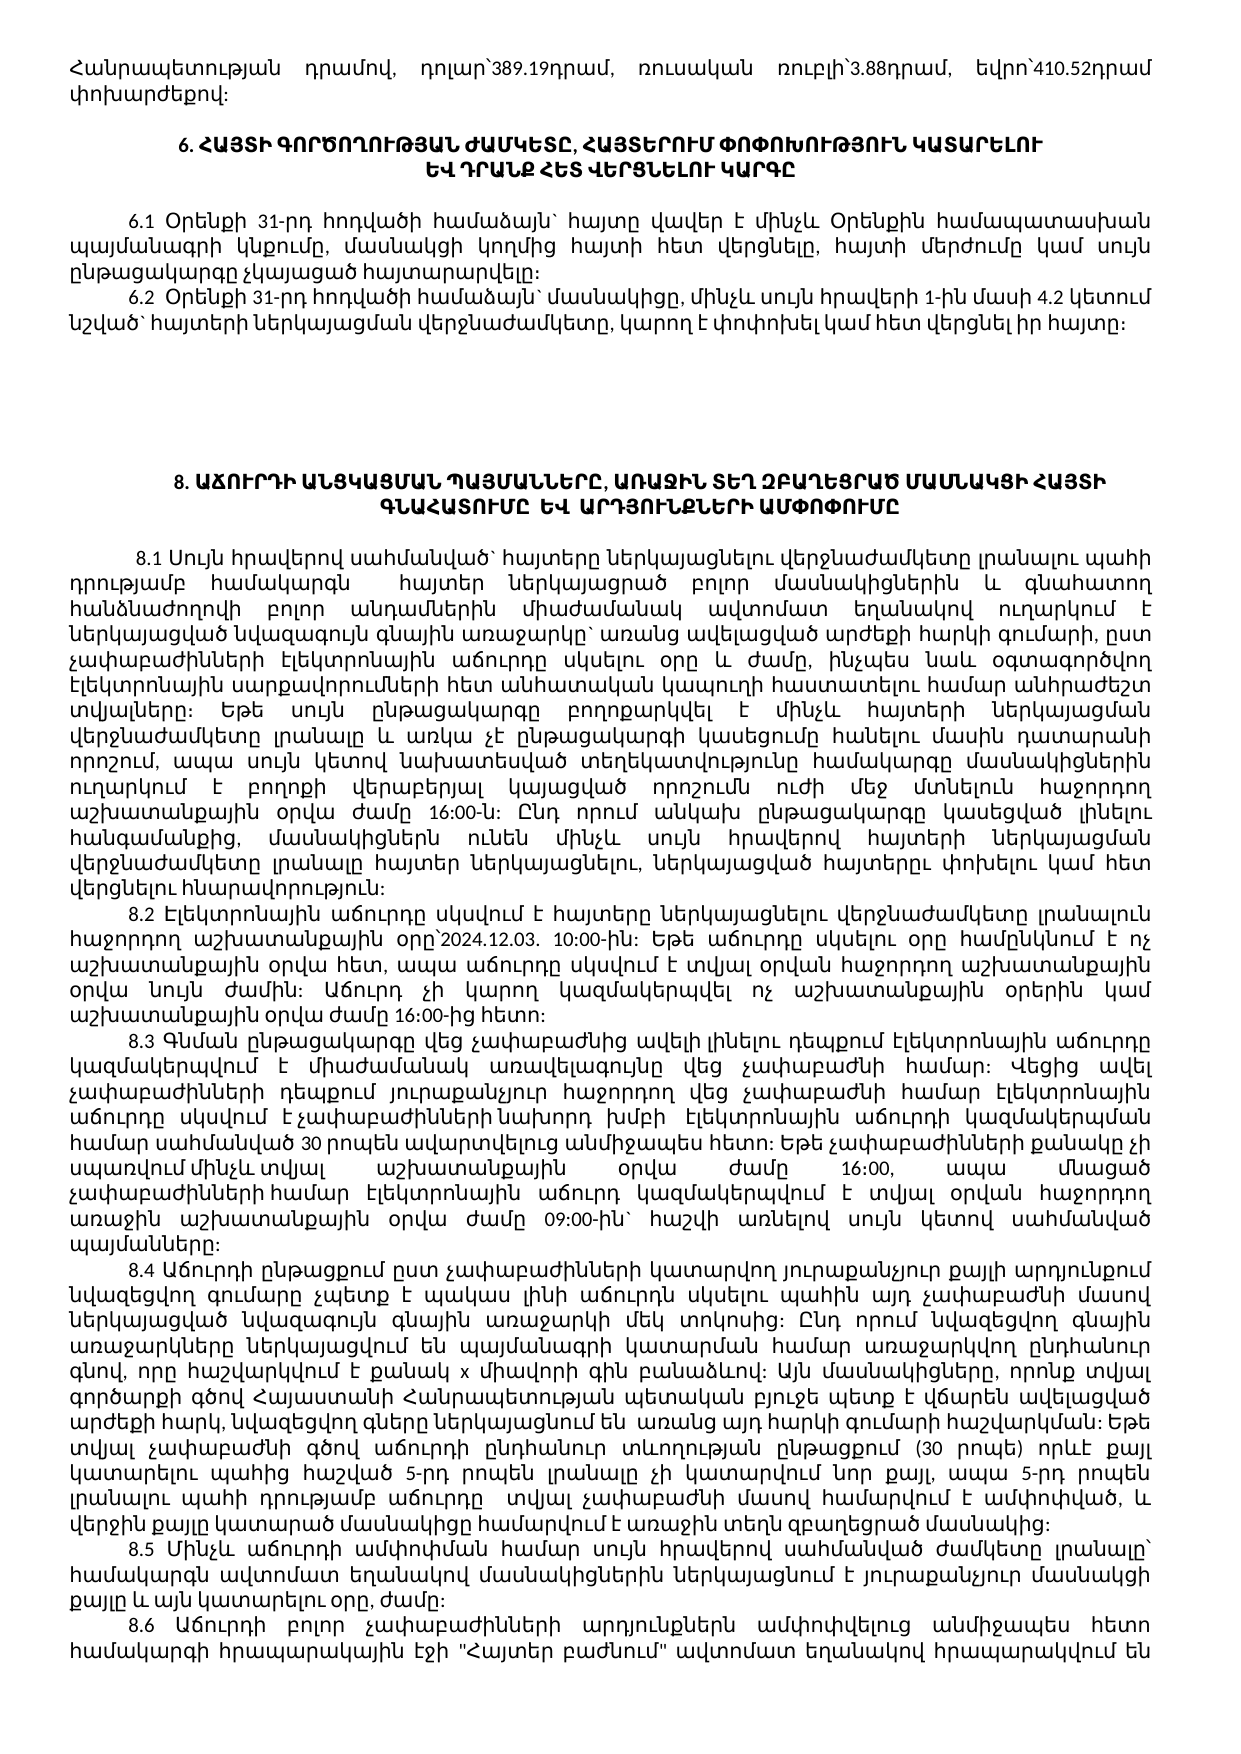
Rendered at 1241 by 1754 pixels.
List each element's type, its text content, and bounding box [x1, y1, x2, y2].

text 8.5 Մինչև աճուրդի ամփոփման համար սույն հրավերով սահմանված ժամկետը լրանալը՝ համակարգն ավտոմատ եղանակով մասնակիցներին ներկայացնում է յուրաքանչյուր մասնակցի քայլը և այն կատարելու օրը, ժամը: [69, 1536, 1152, 1613]
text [69, 56, 1152, 106]
text ԵՎ ԴՐԱՆՔ ՀԵՏ ՎԵՐՑՆԵԼՈՒ ԿԱՐԳԸ [69, 157, 1152, 183]
text 8.4 Աճուրդի ընթացքում ըստ չափաբաժինների կատարվող յուրաքանչյուր քայլի արդյունքում նվազեցվող գումարը չպետք է պակաս լինի աճուրդն սկսելու պահին այդ չափաբաժնի մասով ներկայացված նվազագույն գնային առաջարկի մեկ տոկոսից: Ընդ որում նվազեցվող գնային առաջարկները ներկայացվում են պայմանագրի կատարման համար առաջարկվող ընդհանուր գնով, որը հաշվարկվում է քանակ x միավորի գին բանաձևով: Այն մասնակիցները, որոնք տվյալ գործարքի գծով Հայաստանի Հանրապետության պետական բյուջե պետք է վճարեն ավելացված արժեքի հարկ, նվազեցվող գները ներկայացնում են առանց այդ հարկի գումարի հաշվարկման: Եթե տվյալ չափաբաժնի գծով աճուրդի ընդհանուր տևողության ընթացքում (30 րոպե) որևէ քայլ կատարելու պահից հաշված 5-րդ րոպեն լրանալը չի կատարվում նոր քայլ, ապա 5-րդ րոպեն լրանալու պահի դրությամբ աճուրդը տվյալ չափաբաժնի մասով համարվում է ամփոփված, և վերջին քայլը կատարած մասնակիցը համարվում է առաջին տեղն զբաղեցրած մասնակից: [69, 1257, 1152, 1536]
text ԳՆԱՀԱՏՈՒՄԸ ԵՎ ԱՐԴՅՈՒՆՔՆԵՐԻ ԱՄՓՈՓՈՒՄԸ [69, 494, 1152, 520]
text 8.3 Գնման ընթացակարգը վեց չափաբաժնից ավելի լինելու դեպքում էլեկտրոնային աճուրդը կազմակերպվում է միաժամանակ առավելագույնը վեց չափաբաժնի համար: Վեցից ավել չափաբաժինների դեպքում յուրաքանչյուր հաջորդող վեց չափաբաժնի համար էլեկտրոնային աճուրդը սկսվում է չափաբաժինների նախորդ խմբի էլեկտրոնային աճուրդի կազմակերպման համար սահմանված 30 րոպեն ավարտվելուց անմիջապես հետո: Եթե չափաբաժինների քանակը չի սպառվում մինչև տվյալ աշխատանքային օրվա ժամը 16։00, ապա մնացած չափաբաժինների համար էլեկտրոնային աճուրդ կազմակերպվում է տվյալ օրվան հաջորդող առաջին աշխատանքային օրվա ժամը 09:00-ին` հաշվի առնելով սույն կետով սահմանված պայմանները: [69, 1028, 1152, 1257]
text 8.2 Էլեկտրոնային աճուրդը սկսվում է հայտերը ներկայացնելու վերջնաժամկետը լրանալուն հաջորդող աշխատանքային օրը՝2024.12.03. 10:00 -ին: Եթե աճուրդը սկսելու օրը համընկնում է ոչ աշխատանքային օրվա հետ, ապա աճուրդը սկսվում է տվյալ օրվան հաջորդող աշխատանքային օրվա նույն ժամին: Աճուրդ չի կարող կազմակերպվել ոչ աշխատանքային օրերին կամ աշխատանքային օրվա ժամը 16։00-ից հետո: [69, 901, 1152, 1028]
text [69, 1613, 1152, 1663]
text 6.2 Օրենքի 31-րդ հոդվածի համաձայն` մասնակիցը, մինչև սույն հրավերի 1-ին մասի 4.2 կետում նշված` հայտերի ներկայացման վերջնաժամկետը, կարող է փոփոխել կամ հետ վերցնել իր հայտը։ [69, 284, 1152, 335]
text 6.1 Օրենքի 31-րդ հոդվածի համաձայն` հայտը վավեր է մինչև Օրենքին համապատասխան պայմանագրի կնքումը, մասնակցի կողմից հայտի հետ վերցնելը, հայտի մերժումը կամ սույն ընթացակարգը չկայացած հայտարարվելը։ [69, 208, 1152, 284]
text 8. ԱՃՈՒՐԴԻ ԱՆՑԿԱՑՄԱՆ ՊԱՅՄԱՆՆԵՐԸ, ԱՌԱՋԻՆ ՏԵՂ ԶԲԱՂԵՑՐԱԾ ՄԱՍՆԱԿՑԻ ՀԱՅՏԻ [69, 469, 1152, 494]
text 8.1 Սույն հրավերով սահմանված` հայտերը ներկայացնելու վերջնաժամկետը լրանալու պահի դրությամբ համակարգն հայտեր ներկայացրած բոլոր մասնակիցներին և գնահատող հանձնաժողովի բոլոր անդամներին միաժամանակ ավտոմատ եղանակով ուղարկում է ներկայացված նվազագույն գնային առաջարկը` առանց ավելացված արժեքի հարկի գումարի, ըստ չափաբաժինների էլեկտրոնային աճուրդը սկսելու օրը և ժամը, ինչպես նաև օգտագործվող էլեկտրոնային սարքավորումների հետ անհատական կապուղի հաստատելու համար անհրաժեշտ տվյալները։ Եթե սույն ընթացակարգը բողոքարկվել է մինչև հայտերի ներկայացման վերջնաժամկետը լրանալը և առկա չէ ընթացակարգի կասեցումը հանելու մասին դատարանի որոշում, ապա սույն կետով նախատեսված տեղեկատվությունը համակարգը մասնակիցներին ուղարկում է բողոքի վերաբերյալ կայացված որոշումն ուժի մեջ մտնելուն հաջորդող աշխատանքային օրվա ժամը 16:00-ն: Ընդ որում անկախ ընթացակարգը կասեցված լինելու հանգամանքից, մասնակիցներն ունեն մինչև սույն հրավերով հայտերի ներկայացման վերջնաժամկետը լրանալը հայտեր ներկայացնելու, ներկայացված հայտերըւ փոխելու կամ հետ վերցնելու հնարավորություն: [69, 545, 1152, 901]
text 6. ՀԱՅՏԻ ԳՈՐԾՈՂՈՒԹՅԱՆ ԺԱՄԿԵՏԸ, ՀԱՅՏԵՐՈՒՄ ՓՈՓՈԽՈՒԹՅՈՒՆ ԿԱՏԱՐԵԼՈՒ [69, 132, 1152, 157]
